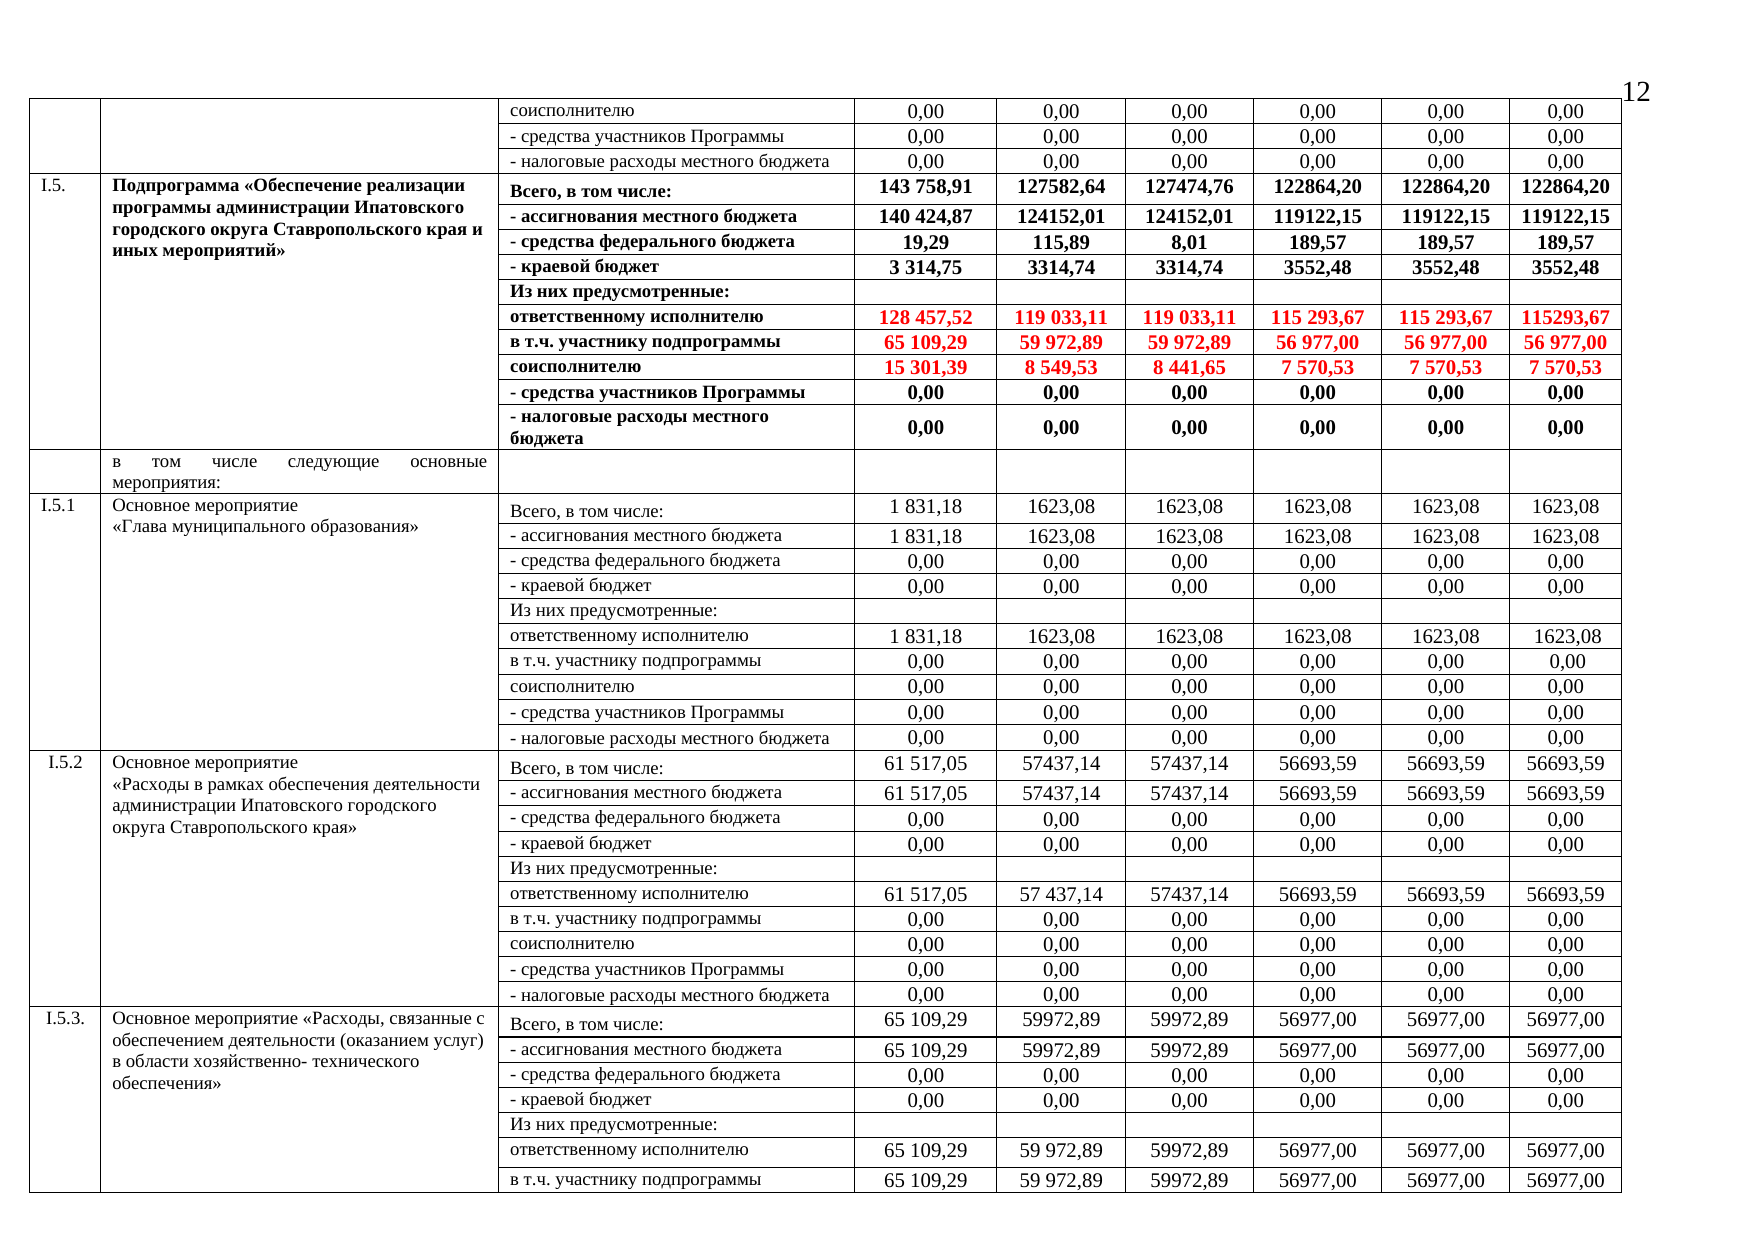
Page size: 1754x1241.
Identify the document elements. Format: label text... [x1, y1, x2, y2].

table_cell 57437,14 [1126, 882, 1253, 906]
table_cell 0,00 [1382, 124, 1509, 148]
table_cell 0,00 [1510, 725, 1621, 750]
table_cell 0,00 [855, 957, 996, 981]
table_cell [1254, 450, 1381, 493]
table_cell в т.ч. участнику подпрограммы [499, 1168, 854, 1192]
table_cell 65 109,29 [855, 1038, 996, 1062]
table_cell 56693,59 [1382, 882, 1509, 906]
table_cell 0,00 [1510, 149, 1621, 173]
table_cell 0,00 [1254, 725, 1381, 750]
table_cell 59 972,89 [997, 1138, 1125, 1167]
table_cell 1623,08 [1382, 524, 1509, 548]
table_cell 0,00 [1126, 806, 1253, 831]
table_cell 122864,20 [1382, 174, 1509, 203]
table_cell [1382, 599, 1509, 623]
table_cell 0,00 [997, 649, 1125, 673]
table_cell [1126, 1113, 1253, 1137]
table_cell Из них предусмотренные: [499, 1113, 854, 1137]
table_cell 0,00 [855, 1088, 996, 1112]
table_cell 56693,59 [1382, 751, 1509, 780]
table_cell - средства участников Программы [499, 700, 854, 724]
table_cell Подпрограмма «Обеспечение реализации программы администрации Ипатовского городского округа Ставропольского края и иных мероприятий» [101, 174, 498, 448]
table_cell 57 437,14 [997, 882, 1125, 906]
table_cell [1126, 857, 1253, 881]
table_cell 0,00 [997, 549, 1125, 573]
table_cell ответственному исполнителю [499, 882, 854, 906]
table_cell 0,00 [997, 700, 1125, 724]
table_cell 0,00 [1510, 1063, 1621, 1087]
table_cell [1254, 599, 1381, 623]
table_cell - средства федерального бюджета [499, 230, 854, 254]
table_cell 59972,89 [1126, 1168, 1253, 1192]
table_cell [1510, 450, 1621, 493]
table_cell 0,00 [1382, 806, 1509, 831]
table_cell 0,00 [1382, 957, 1509, 981]
table_cell I.5.1 [30, 494, 100, 750]
table_cell 65 109,29 [855, 1138, 996, 1167]
table_cell 0,00 [1254, 832, 1381, 856]
table_cell 59972,89 [1126, 1138, 1253, 1167]
table_cell 0,00 [1382, 405, 1509, 448]
table_cell 119122,15 [1254, 205, 1381, 228]
table_cell 59 972,89 [997, 1168, 1125, 1192]
table_cell 1 831,18 [855, 494, 996, 523]
table_cell 0,00 [997, 982, 1125, 1006]
table_cell 59972,89 [1126, 1038, 1253, 1062]
table_cell - налоговые расходы местного бюджета [499, 725, 854, 750]
table_cell 0,00 [1510, 675, 1621, 698]
table_cell 119 033,11 [997, 305, 1125, 329]
table_cell Основное мероприятие «Расходы, связанные с обеспечением деятельности (оказанием услуг) в области хозяйственно- технического обеспечения» [101, 1007, 498, 1192]
table_cell 0,00 [1126, 725, 1253, 750]
table_cell 0,00 [1382, 1088, 1509, 1112]
table_cell 0,00 [1126, 574, 1253, 598]
table_cell 7 570,53 [1254, 355, 1381, 379]
table_cell 0,00 [1510, 99, 1621, 123]
table_cell 1623,08 [1254, 624, 1381, 648]
table_cell 122864,20 [1510, 174, 1621, 203]
table_cell 0,00 [997, 675, 1125, 698]
table_cell 0,00 [1510, 574, 1621, 598]
table_cell 0,00 [1254, 405, 1381, 448]
table_cell 0,00 [855, 907, 996, 931]
table_cell 128 457,52 [855, 305, 996, 329]
table_cell 0,00 [1254, 982, 1381, 1006]
table_cell 1623,08 [1126, 494, 1253, 523]
table_cell 0,00 [997, 1088, 1125, 1112]
table_cell - ассигнования местного бюджета [499, 1038, 854, 1062]
table_cell 0,00 [1254, 99, 1381, 123]
table_cell 61 517,05 [855, 882, 996, 906]
table_cell 3552,48 [1254, 255, 1381, 279]
table_cell [1126, 599, 1253, 623]
table_cell 115 293,67 [1254, 305, 1381, 329]
table_cell 0,00 [997, 832, 1125, 856]
table_cell в т.ч. участнику подпрограммы [499, 907, 854, 931]
table_cell - средства федерального бюджета [499, 549, 854, 573]
table_cell 0,00 [1382, 1063, 1509, 1087]
table_cell 0,00 [997, 574, 1125, 598]
table_cell 0,00 [1126, 907, 1253, 931]
table_cell 3552,48 [1510, 255, 1621, 279]
table_cell [855, 857, 996, 881]
table_cell 0,00 [855, 725, 996, 750]
table_cell 0,00 [1382, 907, 1509, 931]
table_cell Из них предусмотренные: [499, 599, 854, 623]
table_cell 1623,08 [1126, 524, 1253, 548]
table_cell 1623,08 [1254, 494, 1381, 523]
table_cell 0,00 [997, 380, 1125, 404]
table_cell 56977,00 [1510, 1007, 1621, 1036]
table_cell 0,00 [1126, 99, 1253, 123]
table_cell 57437,14 [1126, 751, 1253, 780]
table_cell 65 109,29 [855, 1007, 996, 1036]
table_cell 0,00 [1510, 549, 1621, 573]
table_cell 0,00 [1254, 1063, 1381, 1087]
table_cell 0,00 [1382, 99, 1509, 123]
table_cell [997, 280, 1125, 304]
table_cell 0,00 [1382, 725, 1509, 750]
table_cell 56977,00 [1510, 1138, 1621, 1167]
table_cell 0,00 [997, 1063, 1125, 1087]
table_cell 0,00 [1510, 806, 1621, 831]
table_cell 0,00 [1382, 549, 1509, 573]
table_cell 0,00 [1510, 907, 1621, 931]
table_cell 189,57 [1510, 230, 1621, 254]
table_cell 8 549,53 [997, 355, 1125, 379]
table_cell 189,57 [1382, 230, 1509, 254]
table_cell 0,00 [1254, 549, 1381, 573]
table_cell 3 314,75 [855, 255, 996, 279]
table_cell в т.ч. участнику подпрограммы [499, 330, 854, 354]
table_cell 115293,67 [1510, 305, 1621, 329]
table_cell 3314,74 [1126, 255, 1253, 279]
table_cell 0,00 [1254, 806, 1381, 831]
table_cell 56977,00 [1254, 1007, 1381, 1036]
table_cell - налоговые расходы местного бюджета [499, 982, 854, 1006]
table_cell 0,00 [855, 124, 996, 148]
table_cell 1623,08 [997, 494, 1125, 523]
table_cell [1510, 1113, 1621, 1137]
table_cell [855, 450, 996, 493]
table_cell 0,00 [855, 982, 996, 1006]
table_cell 0,00 [1126, 649, 1253, 673]
table_cell 56977,00 [1510, 1168, 1621, 1192]
table_cell 0,00 [1126, 1063, 1253, 1087]
table_cell 65 109,29 [855, 330, 996, 354]
table_cell соисполнителю [499, 355, 854, 379]
table_cell 0,00 [997, 149, 1125, 173]
table_cell 8,01 [1126, 230, 1253, 254]
table_cell [997, 857, 1125, 881]
table_cell 0,00 [855, 806, 996, 831]
table_cell 56977,00 [1254, 1168, 1381, 1192]
table_cell - ассигнования местного бюджета [499, 524, 854, 548]
table_cell 0,00 [1510, 649, 1621, 673]
table_cell - средства участников Программы [499, 380, 854, 404]
table_cell 1623,08 [1382, 494, 1509, 523]
table_cell 61 517,05 [855, 781, 996, 805]
table_cell 56693,59 [1254, 882, 1381, 906]
table_cell 0,00 [997, 725, 1125, 750]
table_cell 1623,08 [997, 624, 1125, 648]
table_cell 0,00 [855, 99, 996, 123]
table_cell I.5.2 [30, 751, 100, 1006]
table_cell 0,00 [1382, 149, 1509, 173]
table_cell 1 831,18 [855, 524, 996, 548]
table_cell Из них предусмотренные: [499, 857, 854, 881]
table_cell 56693,59 [1510, 781, 1621, 805]
table_cell соисполнителю [499, 675, 854, 698]
table_cell I.5.3. [30, 1007, 100, 1192]
table_cell [1382, 450, 1509, 493]
table_cell 15 301,39 [855, 355, 996, 379]
table_cell 0,00 [997, 932, 1125, 956]
table_cell - средства участников Программы [499, 124, 854, 148]
table_cell 59972,89 [997, 1007, 1125, 1036]
table_cell 0,00 [997, 957, 1125, 981]
table_cell 56 977,00 [1510, 330, 1621, 354]
table_cell ответственному исполнителю [499, 624, 854, 648]
table_cell 56977,00 [1382, 1168, 1509, 1192]
table_cell 0,00 [1254, 932, 1381, 956]
table_cell - ассигнования местного бюджета [499, 205, 854, 228]
table_cell Всего, в том числе: [499, 174, 854, 203]
table_cell [1126, 280, 1253, 304]
table_cell 0,00 [1126, 380, 1253, 404]
table_cell 122864,20 [1254, 174, 1381, 203]
table_cell [997, 450, 1125, 493]
table_cell [1254, 1113, 1381, 1137]
table_cell 61 517,05 [855, 751, 996, 780]
table_cell 0,00 [997, 907, 1125, 931]
table_cell 56977,00 [1510, 1038, 1621, 1062]
table_cell 0,00 [1254, 907, 1381, 931]
table_cell 119122,15 [1382, 205, 1509, 228]
table_cell 0,00 [1254, 957, 1381, 981]
table_cell 56693,59 [1254, 751, 1381, 780]
table_cell 0,00 [1510, 380, 1621, 404]
table_cell 0,00 [1510, 932, 1621, 956]
table_cell 0,00 [997, 405, 1125, 448]
table_cell 7 570,53 [1510, 355, 1621, 379]
table_cell 1623,08 [1510, 624, 1621, 648]
table_cell [1382, 280, 1509, 304]
table_cell 0,00 [1382, 832, 1509, 856]
table_cell 0,00 [1254, 1088, 1381, 1112]
table_cell [997, 599, 1125, 623]
table_cell [1254, 280, 1381, 304]
table_cell 0,00 [1126, 957, 1253, 981]
table_cell 0,00 [855, 1063, 996, 1087]
table_cell 0,00 [855, 405, 996, 448]
table_cell 143 758,91 [855, 174, 996, 203]
table_cell - краевой бюджет [499, 255, 854, 279]
table_cell 0,00 [855, 549, 996, 573]
table_cell [855, 1113, 996, 1137]
table_cell 0,00 [855, 832, 996, 856]
table_cell соисполнителю [499, 99, 854, 123]
table_cell 3552,48 [1382, 255, 1509, 279]
table_cell [1382, 1113, 1509, 1137]
table_cell 0,00 [1126, 149, 1253, 173]
table_cell 0,00 [855, 380, 996, 404]
table_cell [1382, 857, 1509, 881]
table_cell 115 293,67 [1382, 305, 1509, 329]
table_cell 0,00 [1254, 675, 1381, 698]
table_cell - ассигнования местного бюджета [499, 781, 854, 805]
table_cell 0,00 [1510, 405, 1621, 448]
table_cell [499, 450, 854, 493]
table_cell 0,00 [997, 99, 1125, 123]
table_cell [30, 450, 100, 493]
table_cell 0,00 [1382, 700, 1509, 724]
table_cell - средства федерального бюджета [499, 1063, 854, 1087]
table_cell 56 977,00 [1254, 330, 1381, 354]
table_cell [1126, 450, 1253, 493]
table_cell - налоговые расходы местного бюджета [499, 149, 854, 173]
table_cell Основное мероприятие «Расходы в рамках обеспечения деятельности администрации Ипатовского городского округа Ставропольского края» [101, 751, 498, 1006]
table_cell 56693,59 [1510, 882, 1621, 906]
table_cell 0,00 [1382, 380, 1509, 404]
table_cell 1623,08 [1126, 624, 1253, 648]
table_cell в т.ч. участнику подпрограммы [499, 649, 854, 673]
table_cell 65 109,29 [855, 1168, 996, 1192]
table_cell 0,00 [997, 806, 1125, 831]
table_cell - налоговые расходы местного бюджета [499, 405, 854, 448]
table_cell 57437,14 [1126, 781, 1253, 805]
table_cell 119122,15 [1510, 205, 1621, 228]
table_cell - средства участников Программы [499, 957, 854, 981]
table_cell 56977,00 [1254, 1038, 1381, 1062]
table_cell 0,00 [1126, 932, 1253, 956]
table_cell 0,00 [1510, 1088, 1621, 1112]
table_cell Всего, в том числе: [499, 1007, 854, 1036]
table_cell 0,00 [1254, 149, 1381, 173]
table_cell 0,00 [1510, 832, 1621, 856]
table_cell 0,00 [855, 700, 996, 724]
table_cell 124152,01 [1126, 205, 1253, 228]
table_cell 0,00 [855, 675, 996, 698]
table_cell 0,00 [1126, 832, 1253, 856]
table_cell 119 033,11 [1126, 305, 1253, 329]
table_cell 56693,59 [1382, 781, 1509, 805]
table_cell [855, 280, 996, 304]
table_cell 0,00 [1510, 700, 1621, 724]
table_cell [1510, 599, 1621, 623]
table_cell 0,00 [1254, 124, 1381, 148]
table_cell 127582,64 [997, 174, 1125, 203]
table_cell 127474,76 [1126, 174, 1253, 203]
table_cell 0,00 [1382, 675, 1509, 698]
table_cell 0,00 [1510, 982, 1621, 1006]
table_cell Всего, в том числе: [499, 751, 854, 780]
table_cell 59972,89 [997, 1038, 1125, 1062]
table_cell 0,00 [1510, 124, 1621, 148]
table_cell 56977,00 [1254, 1138, 1381, 1167]
table_cell [1254, 857, 1381, 881]
table_cell 1 831,18 [855, 624, 996, 648]
table_cell 140 424,87 [855, 205, 996, 228]
table_cell ответственному исполнителю [499, 1138, 854, 1167]
table_cell 0,00 [1382, 574, 1509, 598]
table_cell I.5. [30, 174, 100, 448]
table_cell 56693,59 [1510, 751, 1621, 780]
table_cell 59 972,89 [997, 330, 1125, 354]
table_cell 7 570,53 [1382, 355, 1509, 379]
table_cell 1623,08 [1510, 494, 1621, 523]
table_cell Основное мероприятие «Глава муниципального образования» [101, 494, 498, 750]
table_cell 3314,74 [997, 255, 1125, 279]
table_cell 56977,00 [1382, 1138, 1509, 1167]
table_cell [1510, 857, 1621, 881]
table_cell 0,00 [1254, 574, 1381, 598]
table_cell - краевой бюджет [499, 574, 854, 598]
table_cell 0,00 [1382, 982, 1509, 1006]
table_cell 0,00 [1126, 549, 1253, 573]
table_cell 0,00 [1254, 380, 1381, 404]
table_cell 0,00 [1126, 1088, 1253, 1112]
table_cell 8 441,65 [1126, 355, 1253, 379]
table_cell 1623,08 [1510, 524, 1621, 548]
table_cell - краевой бюджет [499, 1088, 854, 1112]
table_cell 115,89 [997, 230, 1125, 254]
table_cell 0,00 [855, 149, 996, 173]
table_cell Всего, в том числе: [499, 494, 854, 523]
table_cell 59972,89 [1126, 1007, 1253, 1036]
table_cell 0,00 [1126, 405, 1253, 448]
table_cell 56977,00 [1382, 1038, 1509, 1062]
table_cell [1510, 280, 1621, 304]
table_cell [997, 1113, 1125, 1137]
table_cell в том числе следующие основные мероприятия: [101, 450, 498, 493]
table_cell 56 977,00 [1382, 330, 1509, 354]
table_cell [855, 599, 996, 623]
table_cell 0,00 [1126, 675, 1253, 698]
table_cell - средства федерального бюджета [499, 806, 854, 831]
table_cell 0,00 [1382, 649, 1509, 673]
table_cell 0,00 [1254, 649, 1381, 673]
table_cell ответственному исполнителю [499, 305, 854, 329]
table_cell 0,00 [1510, 957, 1621, 981]
table_cell 1623,08 [1382, 624, 1509, 648]
table_cell 0,00 [855, 649, 996, 673]
table_cell Из них предусмотренные: [499, 280, 854, 304]
table_cell 0,00 [1254, 700, 1381, 724]
table_cell 59 972,89 [1126, 330, 1253, 354]
table_cell 0,00 [1126, 982, 1253, 1006]
table_cell 19,29 [855, 230, 996, 254]
table_cell 57437,14 [997, 751, 1125, 780]
table_cell 0,00 [1126, 700, 1253, 724]
table_cell соисполнителю [499, 932, 854, 956]
table_cell 1623,08 [1254, 524, 1381, 548]
table_cell 0,00 [1126, 124, 1253, 148]
table_cell 0,00 [1382, 932, 1509, 956]
table_cell 57437,14 [997, 781, 1125, 805]
table_cell 56977,00 [1382, 1007, 1509, 1036]
table_cell 0,00 [997, 124, 1125, 148]
table_cell 189,57 [1254, 230, 1381, 254]
table_cell 124152,01 [997, 205, 1125, 228]
table_cell 1623,08 [997, 524, 1125, 548]
table_cell 0,00 [855, 574, 996, 598]
table_cell 56693,59 [1254, 781, 1381, 805]
table_cell - краевой бюджет [499, 832, 854, 856]
table_cell 0,00 [855, 932, 996, 956]
